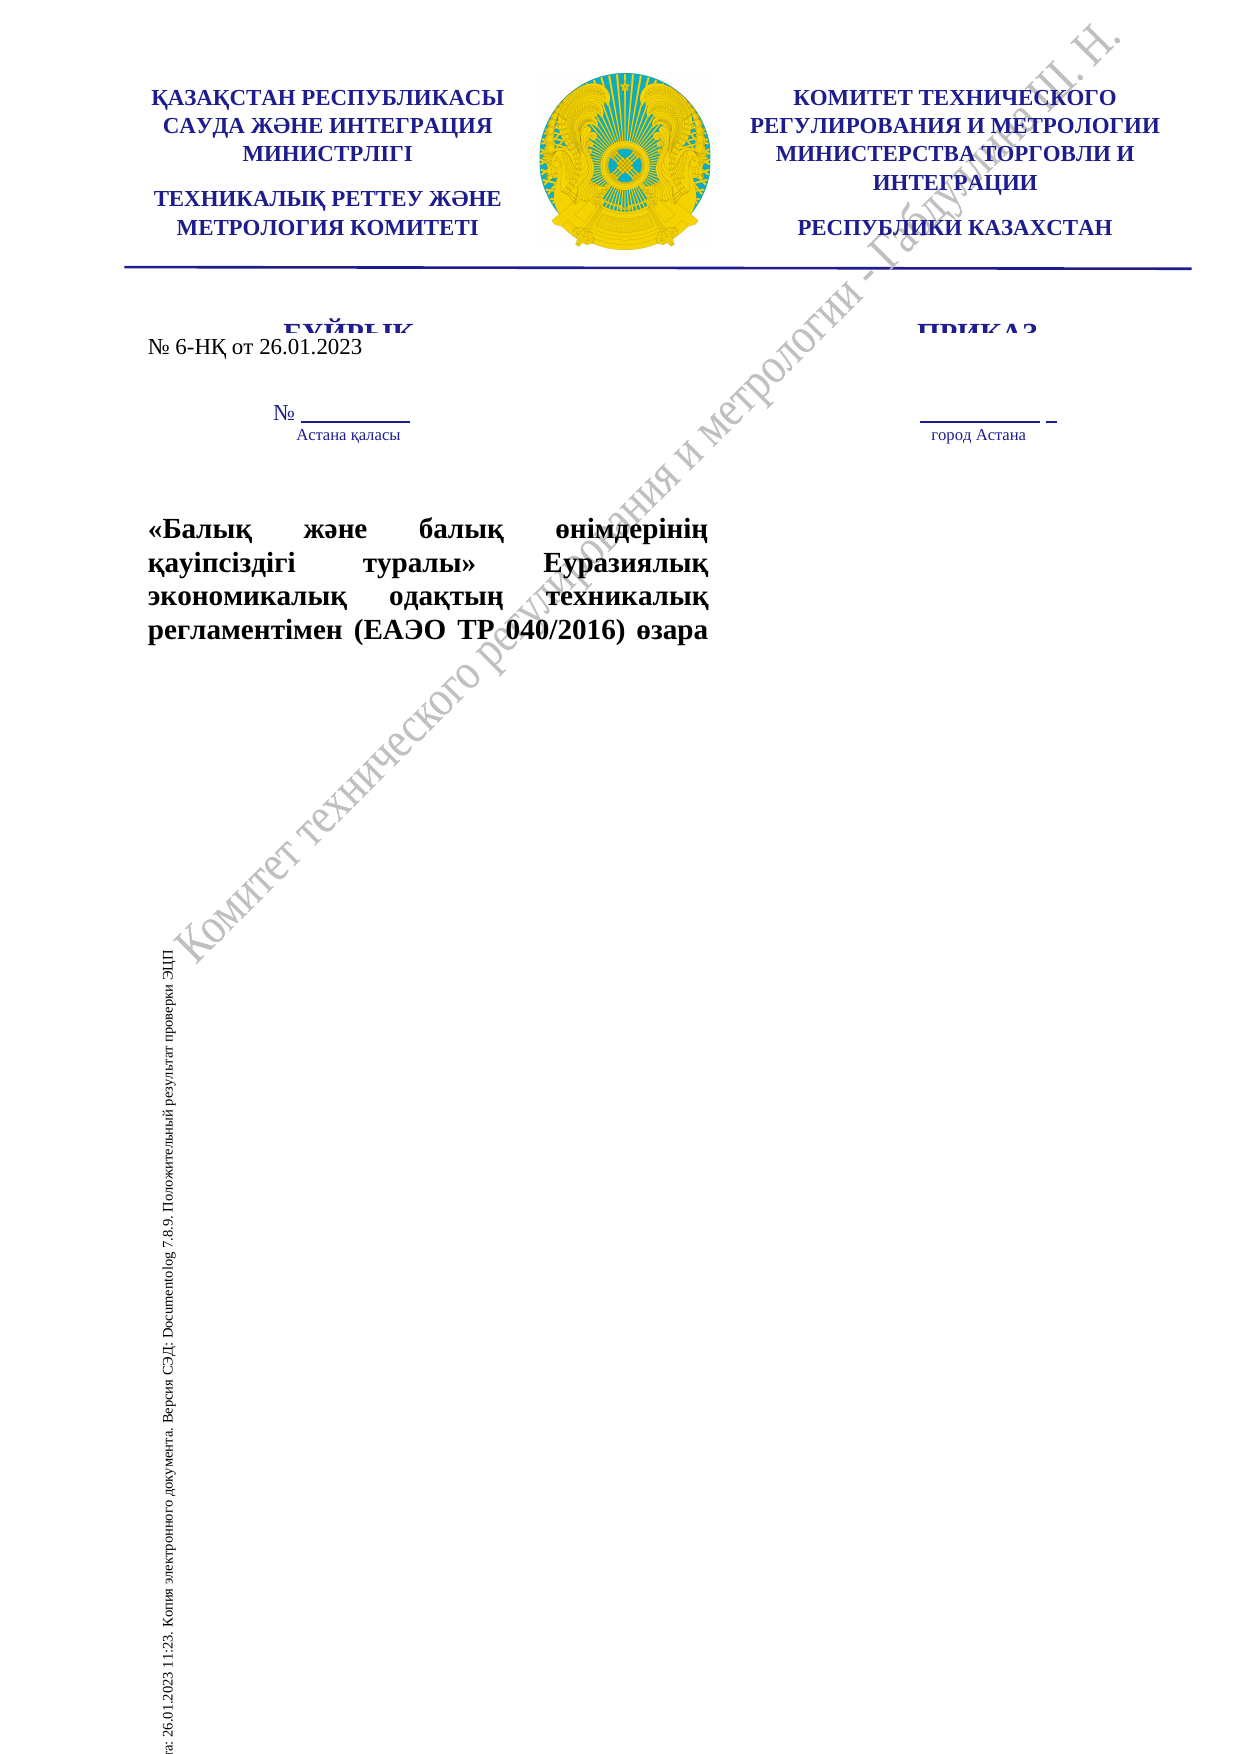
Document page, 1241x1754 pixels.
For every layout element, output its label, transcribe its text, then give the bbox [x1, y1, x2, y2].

text Астана қаласы город Астана [148, 425, 1152, 444]
text № 6-НҚ от 26.01.2023 [148, 333, 1152, 359]
text «Балық және балық өнімдерінің қауіпсіздігі туралы» Еуразиялық экономикалық одақтың техникалық регламентімен (ЕАЭО ТР 040/2016) өзара байланысты Ресей Федерациясы мен Беларусь Республикасының ұлттық стандарттарын Қазақстан Республикасының аумағында қолдану туралы» [148, 511, 709, 645]
picture [539, 73, 711, 250]
text № . [148, 398, 1152, 425]
